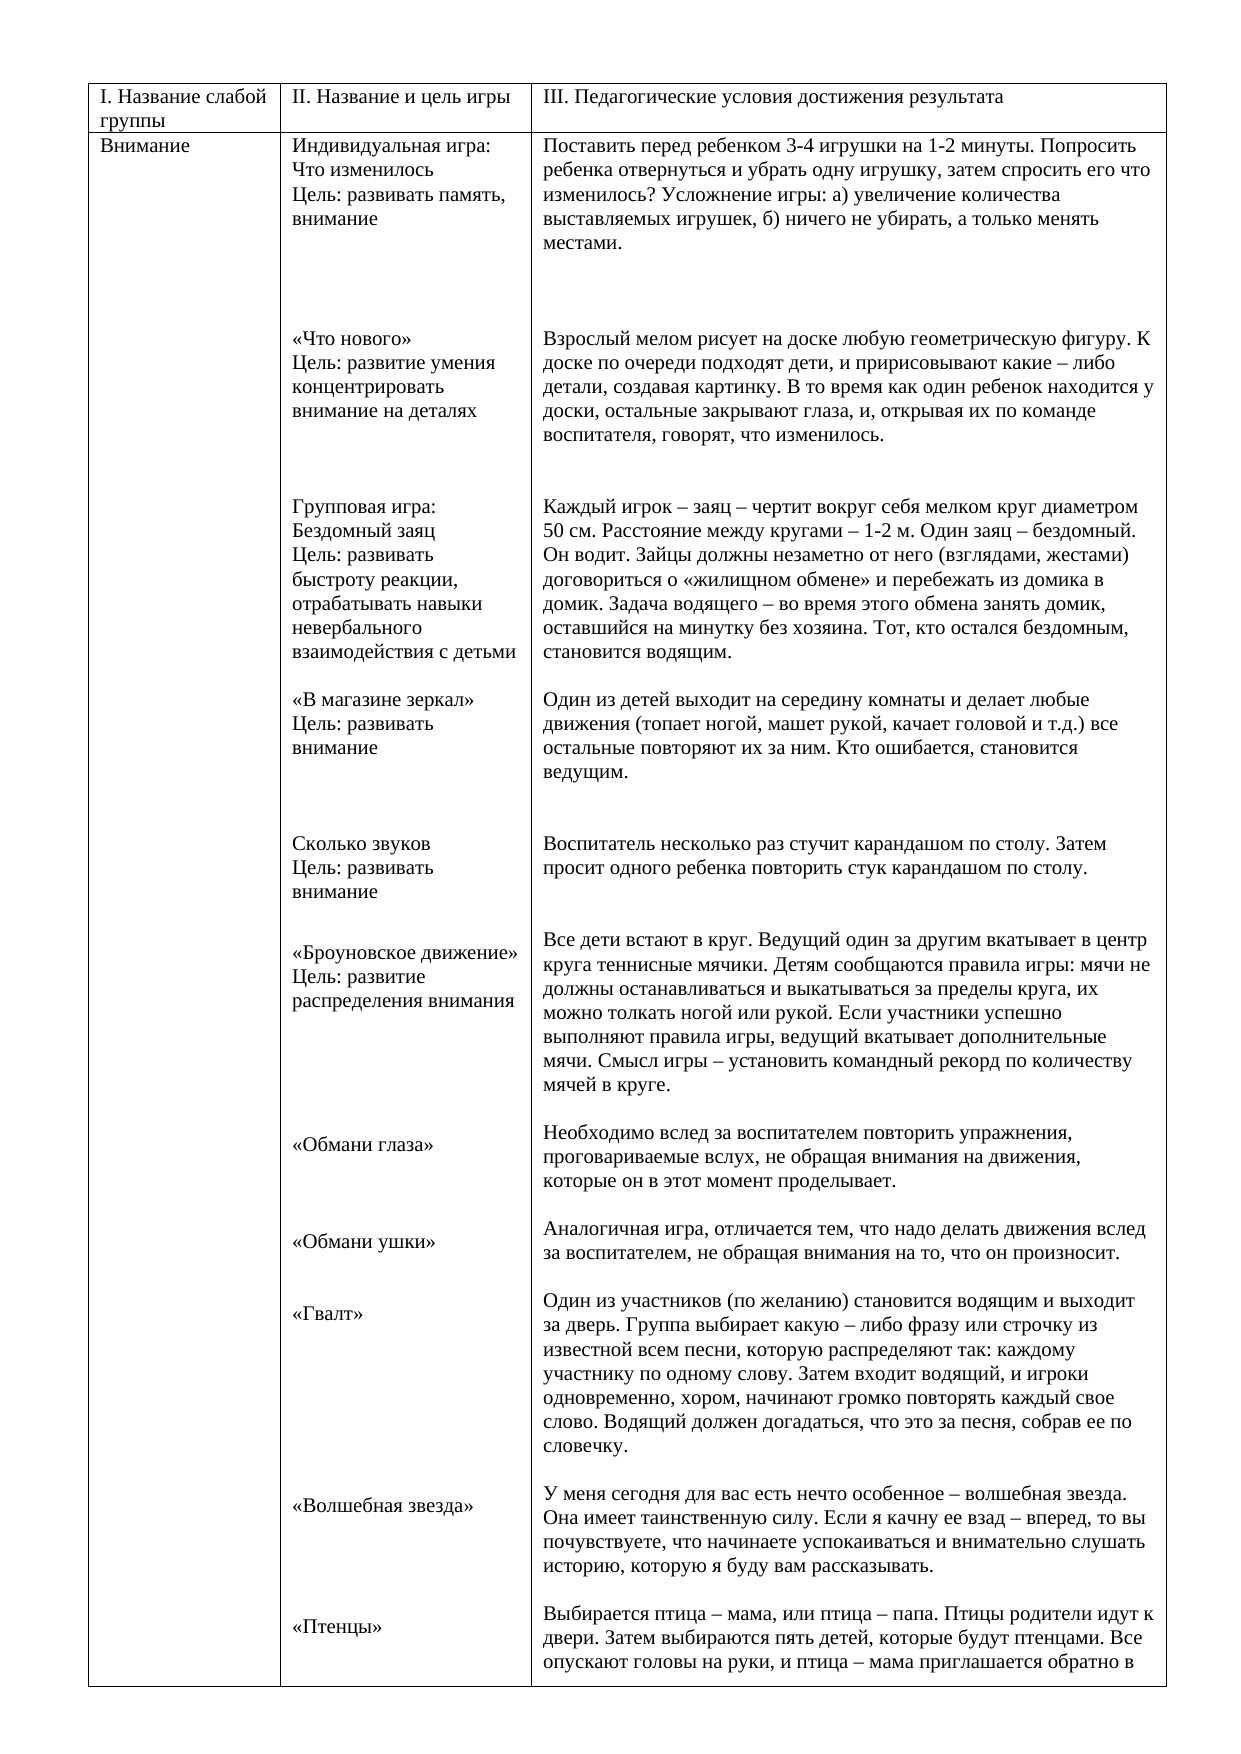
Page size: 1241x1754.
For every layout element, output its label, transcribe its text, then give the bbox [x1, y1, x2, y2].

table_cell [532, 133, 1166, 1686]
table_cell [281, 133, 531, 1686]
table_header I. Название слабой группы [89, 84, 280, 132]
table_header II. Название и цель игры [281, 84, 531, 132]
table_cell Внимание [89, 133, 280, 1686]
table_header III. Педагогические условия достижения результата [532, 84, 1166, 132]
